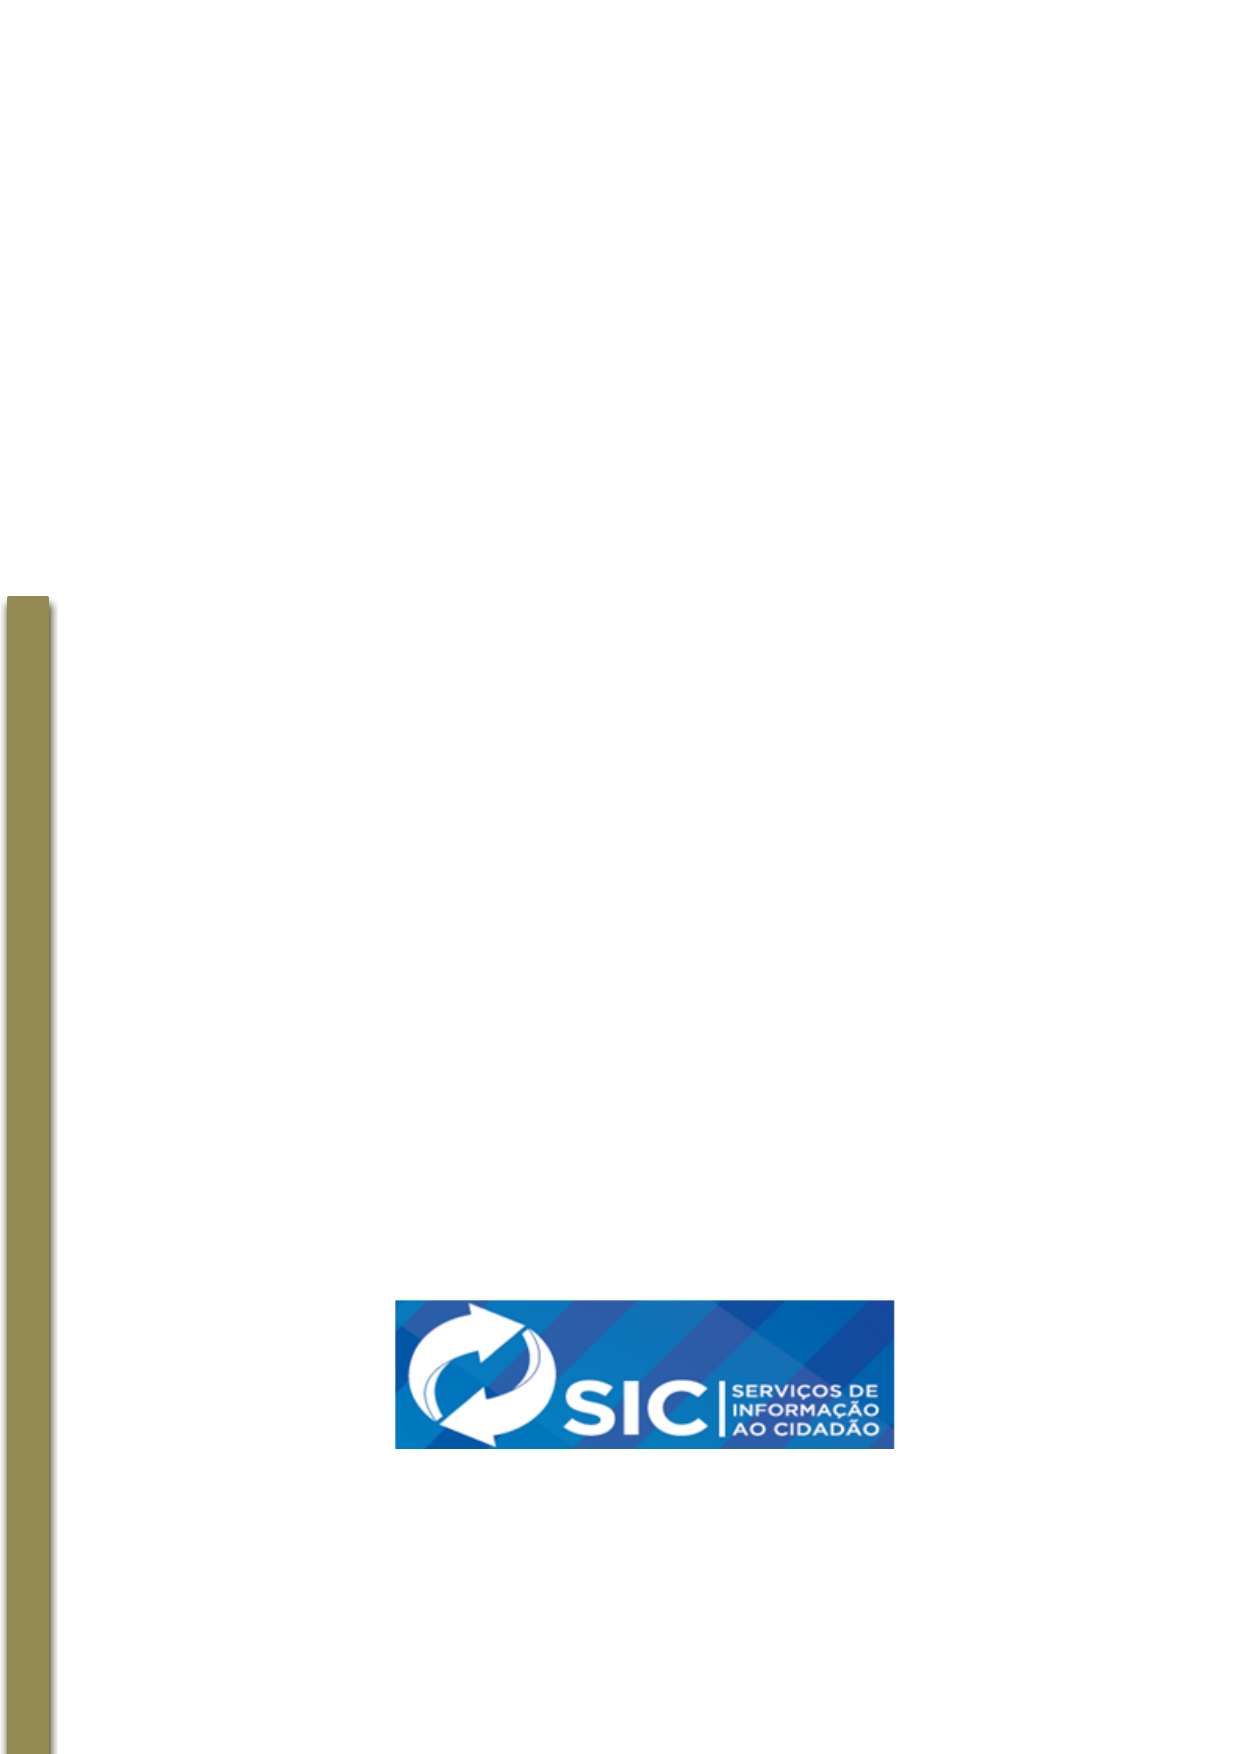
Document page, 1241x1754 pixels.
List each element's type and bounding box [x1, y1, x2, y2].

picture [394, 1300, 896, 1449]
